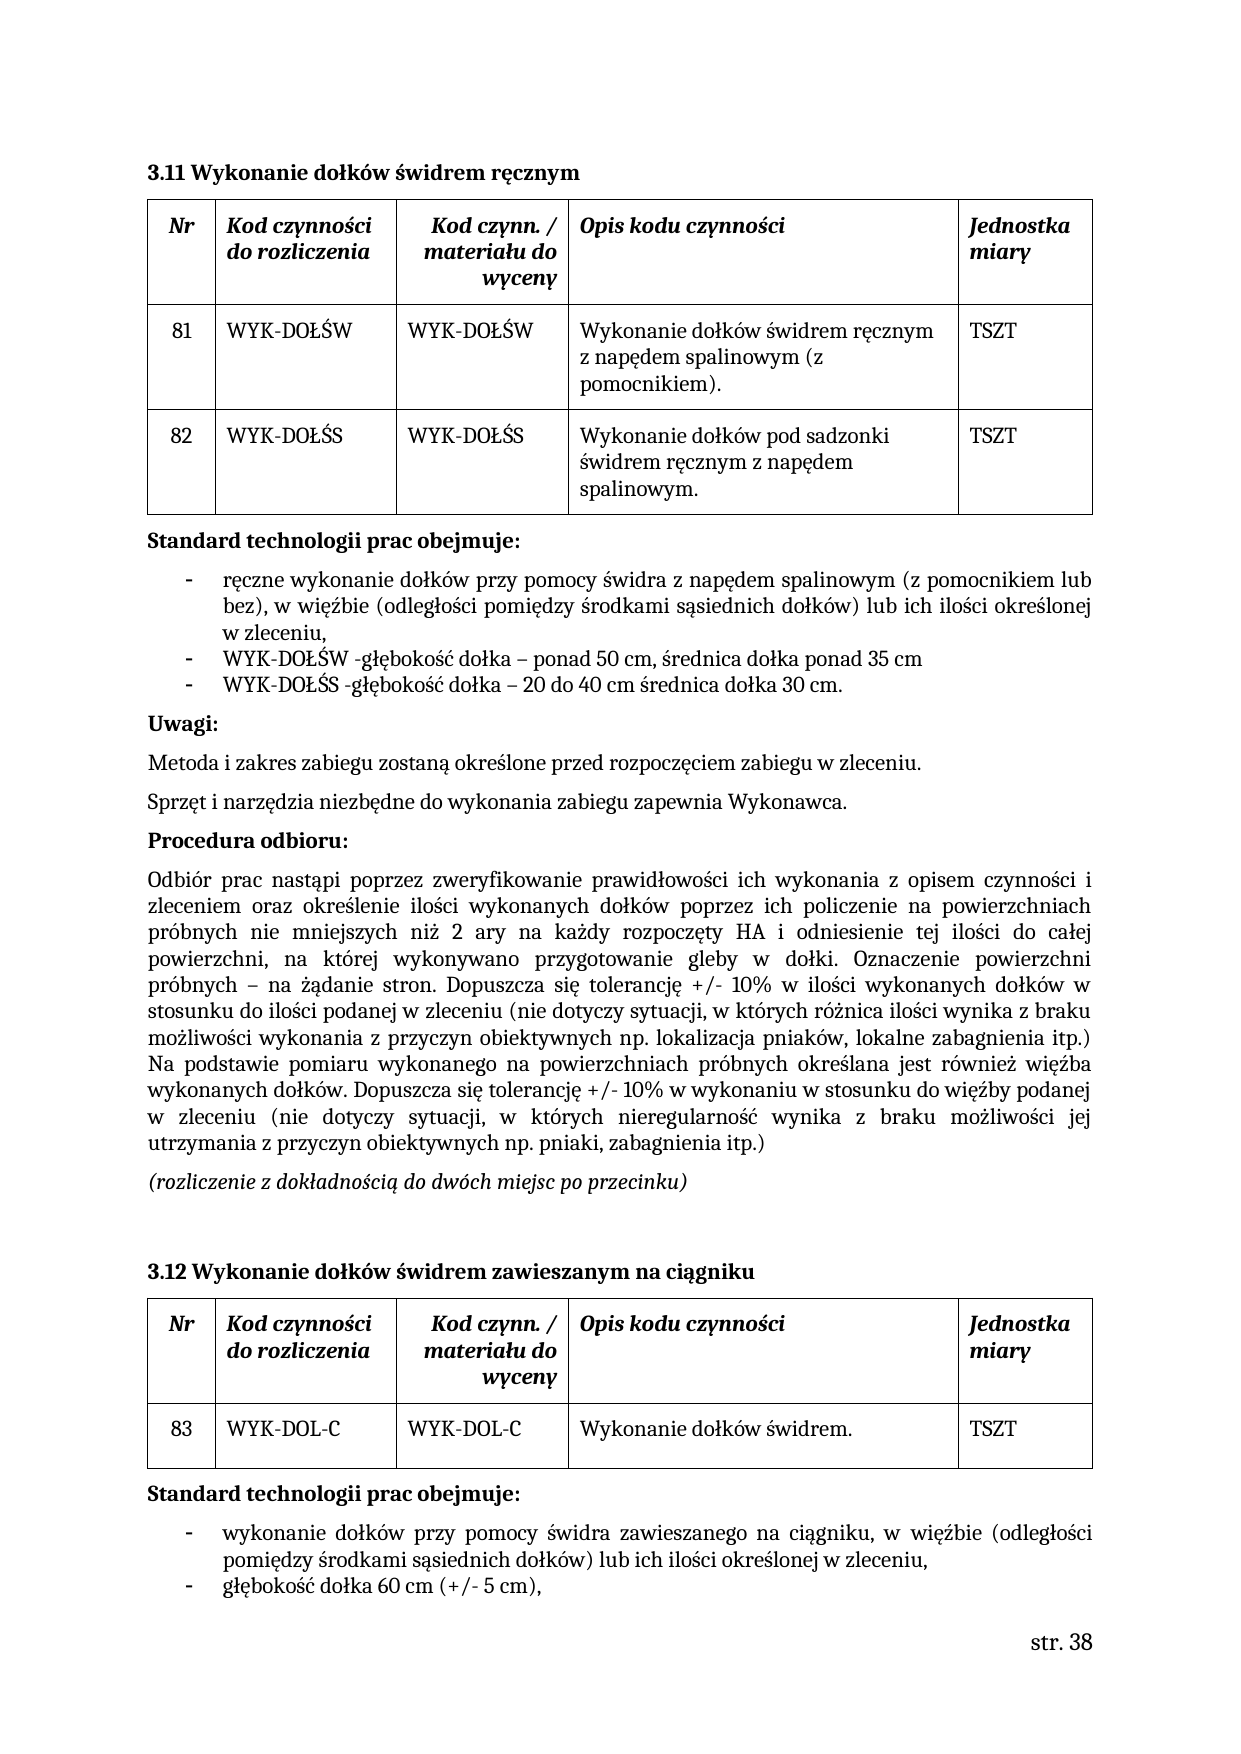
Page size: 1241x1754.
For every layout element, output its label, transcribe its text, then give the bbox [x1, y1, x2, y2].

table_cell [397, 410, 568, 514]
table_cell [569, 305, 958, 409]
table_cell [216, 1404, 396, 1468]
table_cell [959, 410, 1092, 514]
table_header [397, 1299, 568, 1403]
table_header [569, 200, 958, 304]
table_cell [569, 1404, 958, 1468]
text Procedura odbioru: [148, 827, 1093, 854]
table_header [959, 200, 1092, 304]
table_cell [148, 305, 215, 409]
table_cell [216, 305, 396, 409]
text (rozliczenie z dokładnością do dwóch miejsc po przecinku) [148, 1169, 1093, 1195]
text Odbiór prac nastąpi poprzez zweryfikowanie prawidłowości ich wykonania z opisem czynności i zleceniem oraz określenie ilości wykonanych dołków poprzez ich policzenie na powierzchniach próbnych nie mniejszych niż 2 ary na każdy rozpoczęty HA i odniesienie tej ilości do całej powierzchni, na której wykonywano przygotowanie gleby w dołki. Oznaczenie powierzchni próbnych – na żądanie stron. Dopuszcza się tolerancję +/- 10% w ilości wykonanych dołków w stosunku do ilości podanej w zleceniu (nie dotyczy sytuacji, w których różnica ilości wynika z braku możliwości wykonania z przyczyn obiektywnych np. lokalizacja pniaków, lokalne zabagnienia itp.) Na podstawie pomiaru wykonanego na powierzchniach próbnych określana jest również więźba wykonanych dołków. Dopuszcza się tolerancję +/- 10% w wykonaniu w stosunku do więźby podanej w zleceniu (nie dotyczy sytuacji, w których nieregularność wynika z braku możliwości jej utrzymania z przyczyn obiektywnych np. pniaki, zabagnienia itp.) [148, 866, 1093, 1156]
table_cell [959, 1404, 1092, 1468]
text Sprzęt i narzędzia niezbędne do wykonania zabiegu zapewnia Wykonawca. [148, 789, 1093, 815]
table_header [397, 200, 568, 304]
text Standard technologii prac obejmuje: [148, 528, 1093, 554]
list głębokość dołka 60 cm (+/- 5 cm), [185, 1573, 1093, 1599]
text 3.11 Wykonanie dołków świdrem ręcznym [148, 160, 1093, 186]
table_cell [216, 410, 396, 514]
list wykonanie dołków przy pomocy świdra zawieszanego na ciągniku, w więźbie (odległości pomiędzy środkami sąsiednich dołków) lub ich ilości określonej w zleceniu, [185, 1520, 1093, 1573]
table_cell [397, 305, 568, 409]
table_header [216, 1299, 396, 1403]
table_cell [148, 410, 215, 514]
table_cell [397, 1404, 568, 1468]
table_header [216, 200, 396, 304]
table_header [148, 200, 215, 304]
list WYK-DOŁŚW -głębokość dołka – ponad 50 cm, średnica dołka ponad 35 cm [185, 646, 1093, 672]
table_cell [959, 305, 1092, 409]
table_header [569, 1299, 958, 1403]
text Uwagi: [148, 711, 1093, 737]
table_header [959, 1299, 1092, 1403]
text Standard technologii prac obejmuje: [148, 1481, 1093, 1508]
text Metoda i zakres zabiegu zostaną określone przed rozpoczęciem zabiegu w zleceniu. [148, 750, 1093, 776]
list WYK-DOŁŚS -głębokość dołka – 20 do 40 cm średnica dołka 30 cm. [185, 672, 1093, 698]
list ręczne wykonanie dołków przy pomocy świdra z napędem spalinowym (z pomocnikiem lub bez), w więźbie (odległości pomiędzy środkami sąsiednich dołków) lub ich ilości określonej w zleceniu, [185, 567, 1093, 646]
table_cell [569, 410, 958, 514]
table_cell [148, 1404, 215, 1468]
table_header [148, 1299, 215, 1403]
text 3.12 Wykonanie dołków świdrem zawieszanym na ciągniku [148, 1259, 1093, 1285]
